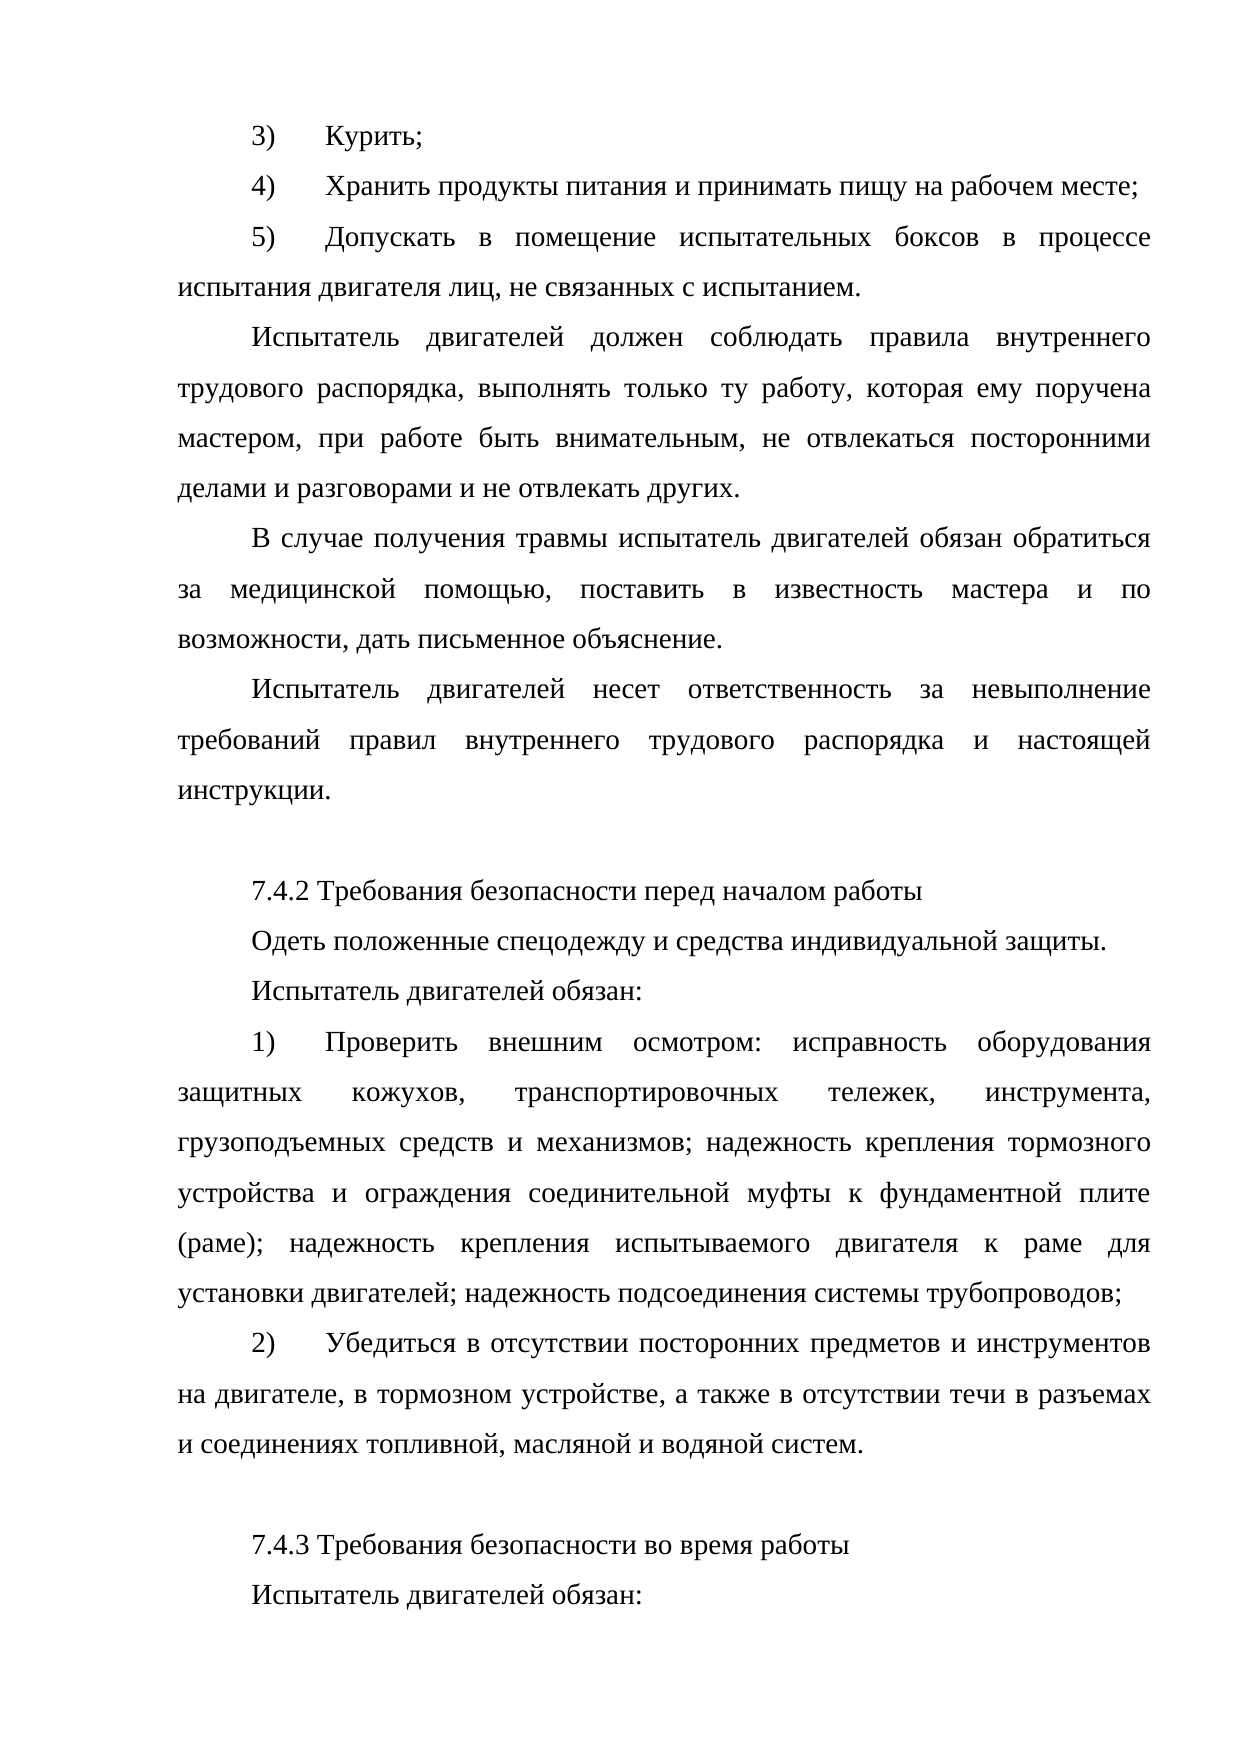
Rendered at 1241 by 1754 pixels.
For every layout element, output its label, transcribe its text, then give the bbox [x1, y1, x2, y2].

text Испытатель двигателей обязан: [177, 1577, 1152, 1611]
text Одеть положенные спецодежду и средства индивидуальной защиты. [177, 923, 1152, 957]
text Испытатель двигателей должен соблюдать правила внутреннего трудового распорядка, выполнять только ту работу, которая ему поручена мастером, при работе быть внимательным, не отвлекаться посторонними делами и разговорами и не отвлекать других. [177, 319, 1152, 504]
list Курить; [177, 118, 1152, 152]
list Хранить продукты питания и принимать пищу на рабочем месте; [177, 168, 1152, 202]
list Допускать в помещение испытательных боксов в процессе испытания двигателя лиц, не связанных с испытанием. [177, 219, 1152, 303]
text Испытатель двигателей обязан: [177, 973, 1152, 1007]
list Проверить внешним осмотром: исправность оборудования защитных кожухов, транспортировочных тележек, инструмента, грузоподъемных средств и механизмов; надежность крепления тормозного устройства и ограждения соединительной муфты к фундаментной плите (раме); надежность крепления испытываемого двигателя к раме для установки двигателей; надежность подсоединения системы трубопроводов; [177, 1024, 1152, 1309]
text Испытатель двигателей несет ответственность за невыполнение требований правил внутреннего трудового распорядка и настоящей инструкции. [177, 672, 1152, 806]
text 7.4.3 Требования безопасности во время работы [177, 1527, 1152, 1560]
list Убедиться в отсутствии посторонних предметов и инструментов на двигателе, в тормозном устройстве, а также в отсутствии течи в разъемах и соединениях топливной, масляной и водяной систем. [177, 1326, 1152, 1460]
text В случае получения травмы испытатель двигателей обязан обратиться за медицинской помощью, поставить в известность мастера и по возможности, дать письменное объяснение. [177, 521, 1152, 655]
text 7.4.2 Требования безопасности перед началом работы [177, 873, 1152, 906]
